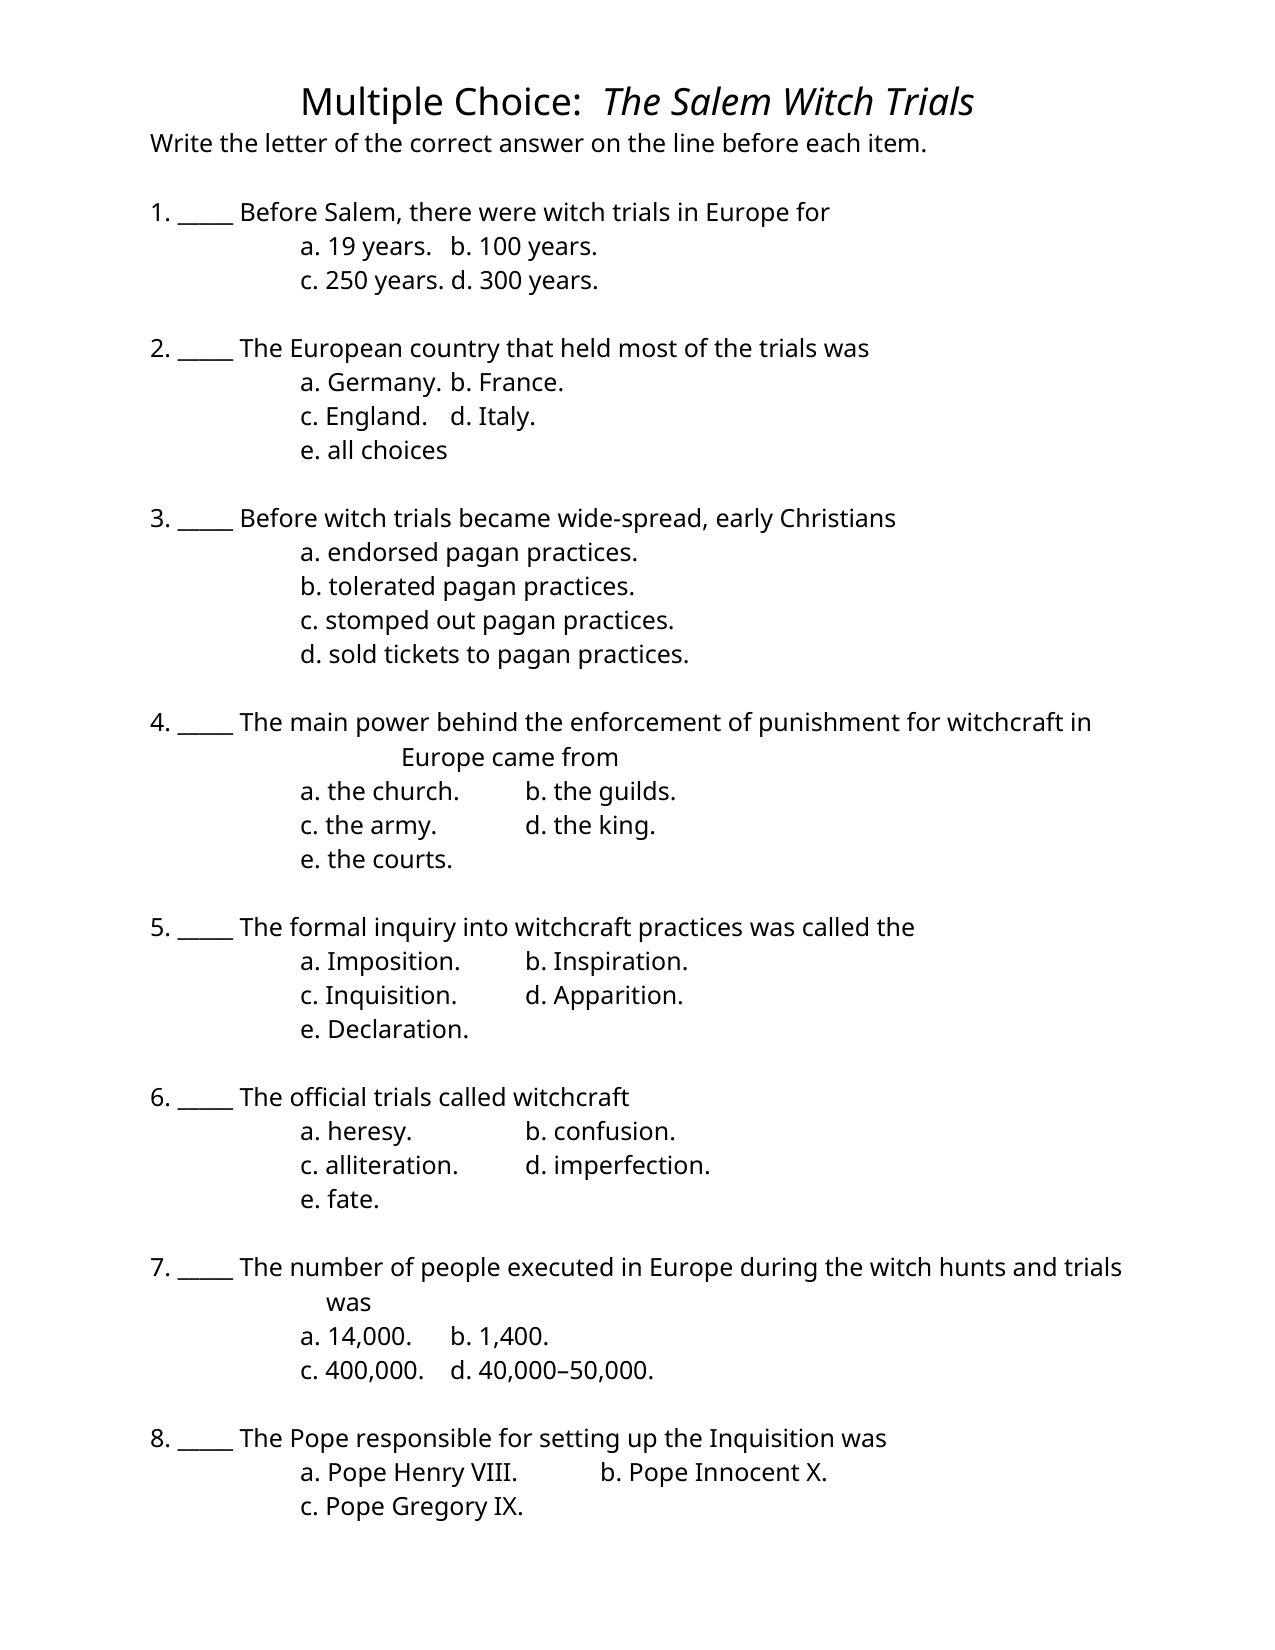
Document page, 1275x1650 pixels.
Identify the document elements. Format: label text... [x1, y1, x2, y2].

text a. heresy. b. confusion. [300, 1114, 1125, 1148]
text e. Declaration. [300, 1012, 1125, 1046]
text 6. _____ The official trials called witchcraft [150, 1080, 1125, 1114]
text c. the army. d. the king. [300, 807, 1125, 841]
text 3. _____ Before witch trials became wide-spread, early Christians [150, 501, 1125, 535]
text 2. _____ The European country that held most of the trials was [150, 330, 1125, 364]
text e. the courts. [300, 841, 1125, 875]
text e. fate. [300, 1182, 1125, 1216]
text d. sold tickets to pagan practices. [225, 637, 1125, 671]
text a. Pope Henry VIII. b. Pope Innocent X. [300, 1454, 1125, 1488]
text Multiple Choice: The Salem Witch Trials [150, 75, 1125, 126]
text Write the letter of the correct answer on the line before each item. [150, 126, 1125, 160]
text e. all choices [225, 433, 1125, 467]
text 4. _____ The main power behind the enforcement of punishment for witchcraft in Europe came from [150, 705, 1125, 773]
text a. 19 years. b. 100 years. [225, 228, 1125, 262]
text c. 250 years. d. 300 years. [225, 262, 1125, 296]
text c. Pope Gregory IX. [300, 1488, 1125, 1523]
text a. endorsed pagan practices. [225, 535, 1125, 569]
text b. tolerated pagan practices. [225, 569, 1125, 603]
text a. Imposition. b. Inspiration. [300, 943, 1125, 978]
text 7. _____ The number of people executed in Europe during the witch hunts and trials was [150, 1250, 1125, 1318]
text c. England. d. Italy. [225, 398, 1125, 433]
text c. 400,000. d. 40,000–50,000. [300, 1352, 1125, 1386]
text a. 14,000. b. 1,400. [300, 1318, 1125, 1352]
text c. stomped out pagan practices. [225, 603, 1125, 637]
text c. alliteration. d. imperfection. [300, 1148, 1125, 1182]
text a. Germany. b. France. [225, 364, 1125, 398]
text c. Inquisition. d. Apparition. [300, 978, 1125, 1012]
text 5. _____ The formal inquiry into witchcraft practices was called the [150, 909, 1125, 943]
text a. the church. b. the guilds. [300, 773, 1125, 807]
text 1. _____ Before Salem, there were witch trials in Europe for [150, 194, 1125, 228]
text 8. _____ The Pope responsible for setting up the Inquisition was [150, 1420, 1125, 1454]
